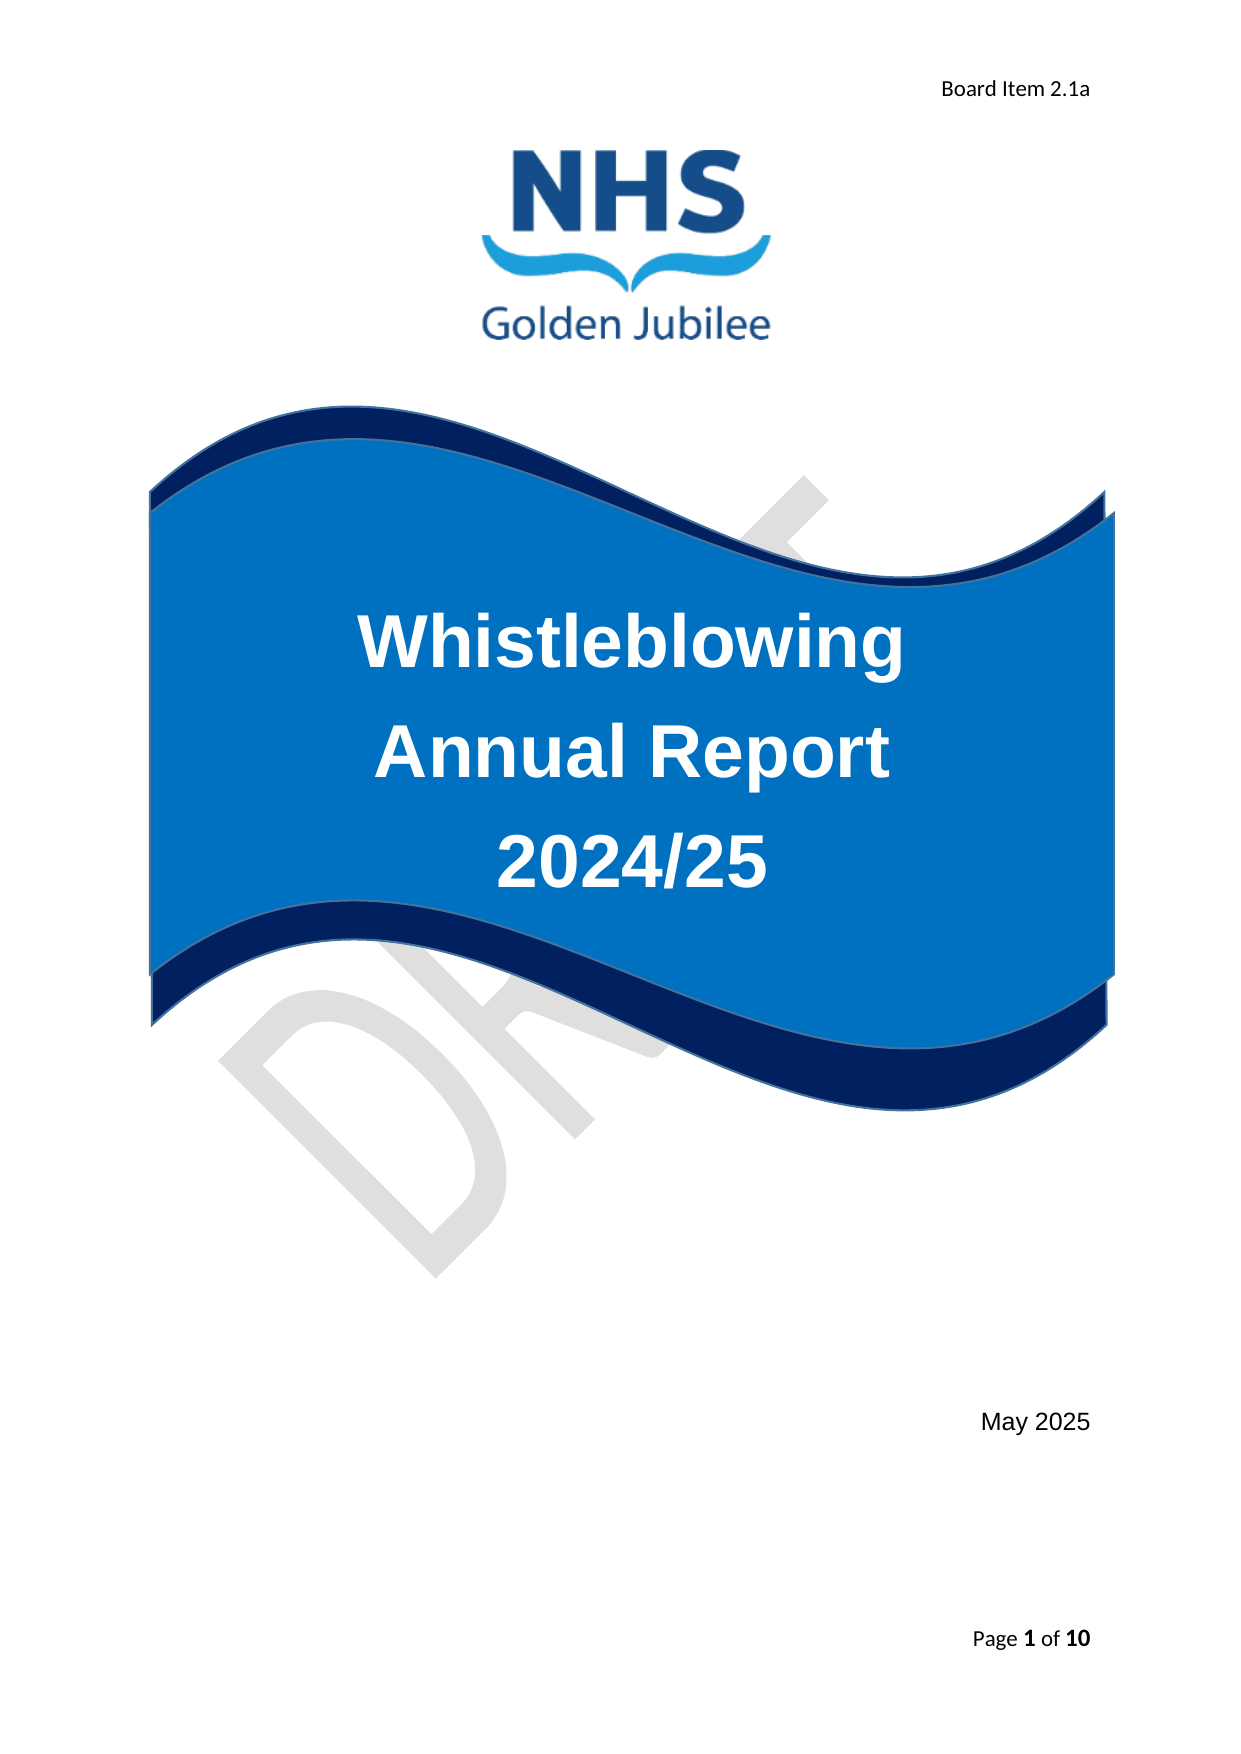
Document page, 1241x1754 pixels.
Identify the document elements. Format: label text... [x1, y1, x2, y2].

picture [481, 150, 772, 351]
text May 2025 [150, 1407, 1090, 1436]
